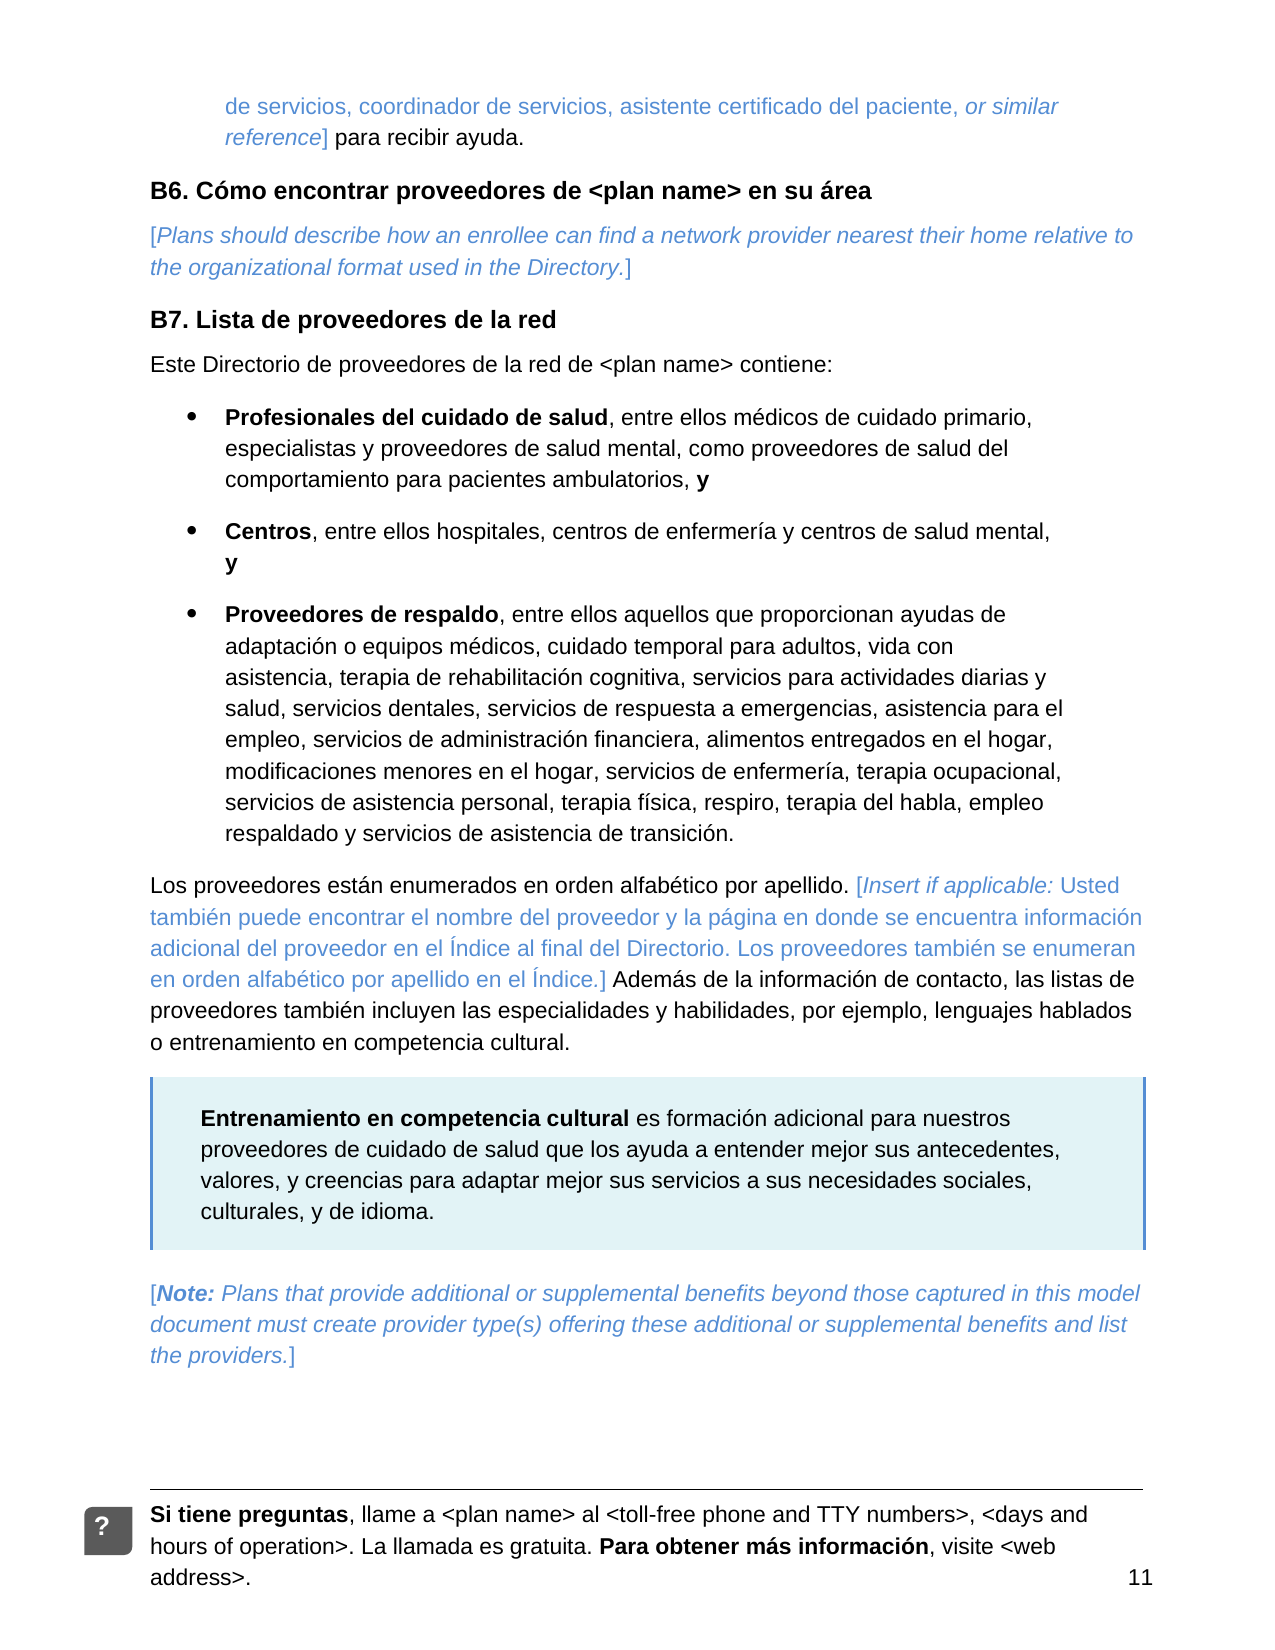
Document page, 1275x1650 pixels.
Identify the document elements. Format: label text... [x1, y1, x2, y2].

subtitle B6. Cómo encontrar proveedores de <plan name> en su área [150, 173, 1068, 206]
text [Plans should describe how an enrollee can find a network provider nearest their home relative to the organizational format used in the Directory.] [150, 219, 1143, 281]
text Los proveedores están enumerados en orden alfabético por apellido. [Insert if applicable: Usted también puede encontrar el nombre del proveedor y la página en donde se encuentra información adicional del proveedor en el Índice al final del Directorio. Los proveedores también se enumeran en orden alfabético por apellido en el Índice.] Además de la información de contacto, las listas de proveedores también incluyen las especialidades y habilidades, por ejemplo, lenguajes hablados o entrenamiento en competencia cultural. [150, 869, 1143, 1056]
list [187, 89, 1068, 152]
subtitle B7. Lista de proveedores de la red [150, 302, 1068, 335]
list Proveedores de respaldo, entre ellos aquellos que proporcionan ayudas de adaptación o equipos médicos, cuidado temporal para adultos, vida con asistencia, terapia de rehabilitación cognitiva, servicios para actividades diarias y salud, servicios dentales, servicios de respuesta a emergencias, asistencia para el empleo, servicios de administración financiera, alimentos entregados en el hogar, modificaciones menores en el hogar, servicios de enfermería, terapia ocupacional, servicios de asistencia personal, terapia física, respiro, terapia del habla, empleo respaldado y servicios de asistencia de transición. [187, 598, 1068, 848]
text Este Directorio de proveedores de la red de <plan name> contiene: [150, 348, 1143, 379]
list Profesionales del cuidado de salud, entre ellos médicos de cuidado primario, especialistas y proveedores de salud mental, como proveedores de salud del comportamiento para pacientes ambulatorios, y [187, 400, 1068, 494]
table_header Entrenamiento en competencia cultural es formación adicional para nuestros proveedores de cuidado de salud que los ayuda a entender mejor sus antecedentes, valores, y creencias para adaptar mejor sus servicios a sus necesidades sociales, culturales, y de idioma. [153, 1080, 1143, 1247]
text [Note: Plans that provide additional or supplemental benefits beyond those captured in this model document must create provider type(s) offering these additional or supplemental benefits and list the providers.] [150, 1276, 1143, 1370]
list Centros, entre ellos hospitales, centros de enfermería y centros de salud mental, y [187, 514, 1068, 577]
